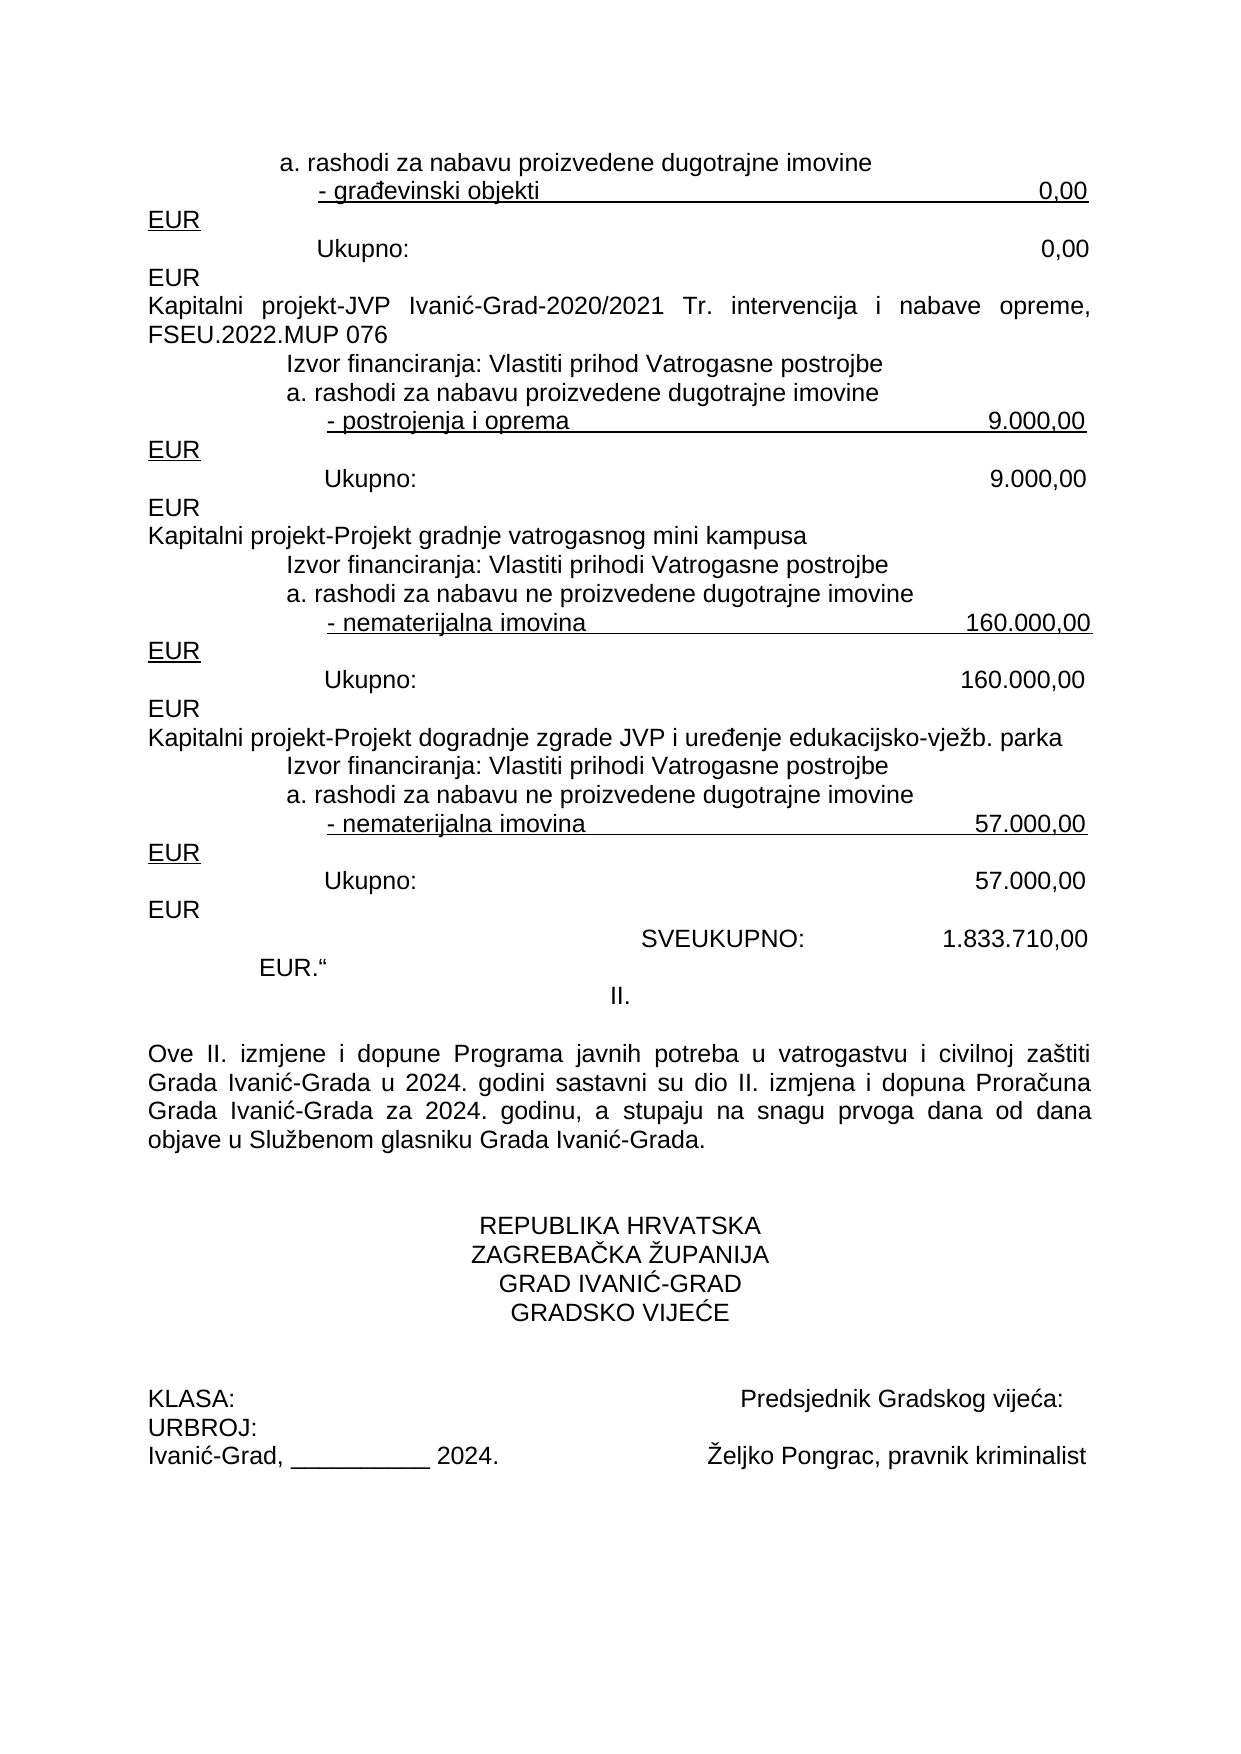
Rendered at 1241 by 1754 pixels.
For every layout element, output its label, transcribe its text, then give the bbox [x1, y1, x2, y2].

text a. rashodi za nabavu proizvedene dugotrajne imovine [148, 378, 1093, 406]
text Kapitalni projekt-Projekt dogradnje zgrade JVP i uređenje edukacijsko-vježb. parka [148, 723, 1093, 751]
text a. rashodi za nabavu proizvedene dugotrajne imovine [148, 148, 1093, 176]
text URBROJ: [148, 1413, 1093, 1441]
text - nematerijalna imovina 160.000,00 EUR [148, 608, 1093, 665]
text Kapitalni projekt-Projekt gradnje vatrogasnog mini kampusa [148, 521, 1093, 550]
text Ukupno: 0,00 EUR [148, 234, 1093, 291]
text Izvor financiranja: Vlastiti prihod Vatrogasne postrojbe [148, 349, 1093, 378]
text Ove II. izmjene i dopune Programa javnih potreba u vatrogastvu i civilnoj zaštiti Grada Ivanić-Grada u 2024. godini sastavni su dio II. izmjena i dopuna Proračuna Grada Ivanić-Grada za 2024. godinu, a stupaju na snagu prvoga dana od dana objave u Službenom glasniku Grada Ivanić-Grada. [148, 1039, 1093, 1154]
text a. rashodi za nabavu ne proizvedene dugotrajne imovine [148, 579, 1093, 608]
text GRADSKO VIJEĆE [148, 1298, 1093, 1326]
text a. rashodi za nabavu ne proizvedene dugotrajne imovine [148, 780, 1093, 809]
text SVEUKUPNO: 1.833.710,00 EUR.“ [259, 924, 1093, 981]
text KLASA: Predsjednik Gradskog vijeća: [148, 1384, 1093, 1413]
text II. [148, 981, 1093, 1010]
text Ukupno: 160.000,00 EUR [148, 665, 1093, 723]
text - građevinski objekti 0,00 EUR [148, 176, 1093, 234]
text GRAD IVANIĆ-GRAD [148, 1269, 1093, 1298]
text Izvor financiranja: Vlastiti prihodi Vatrogasne postrojbe [148, 751, 1093, 780]
text Ukupno: 57.000,00 EUR [148, 866, 1093, 924]
text Izvor financiranja: Vlastiti prihodi Vatrogasne postrojbe [148, 550, 1093, 579]
text Ivanić-Grad, __________ 2024. Željko Pongrac, pravnik kriminalist [148, 1441, 1093, 1470]
text Ukupno: 9.000,00 EUR [148, 464, 1093, 521]
text Kapitalni projekt-JVP Ivanić-Grad-2020/2021 Tr. intervencija i nabave opreme, FSEU.2022.MUP 076 [148, 291, 1093, 349]
text - nematerijalna imovina 57.000,00 EUR [148, 809, 1093, 866]
text ZAGREBAČKA ŽUPANIJA [148, 1240, 1093, 1269]
text - postrojenja i oprema 9.000,00 EUR [148, 406, 1093, 464]
text REPUBLIKA HRVATSKA [148, 1211, 1093, 1240]
